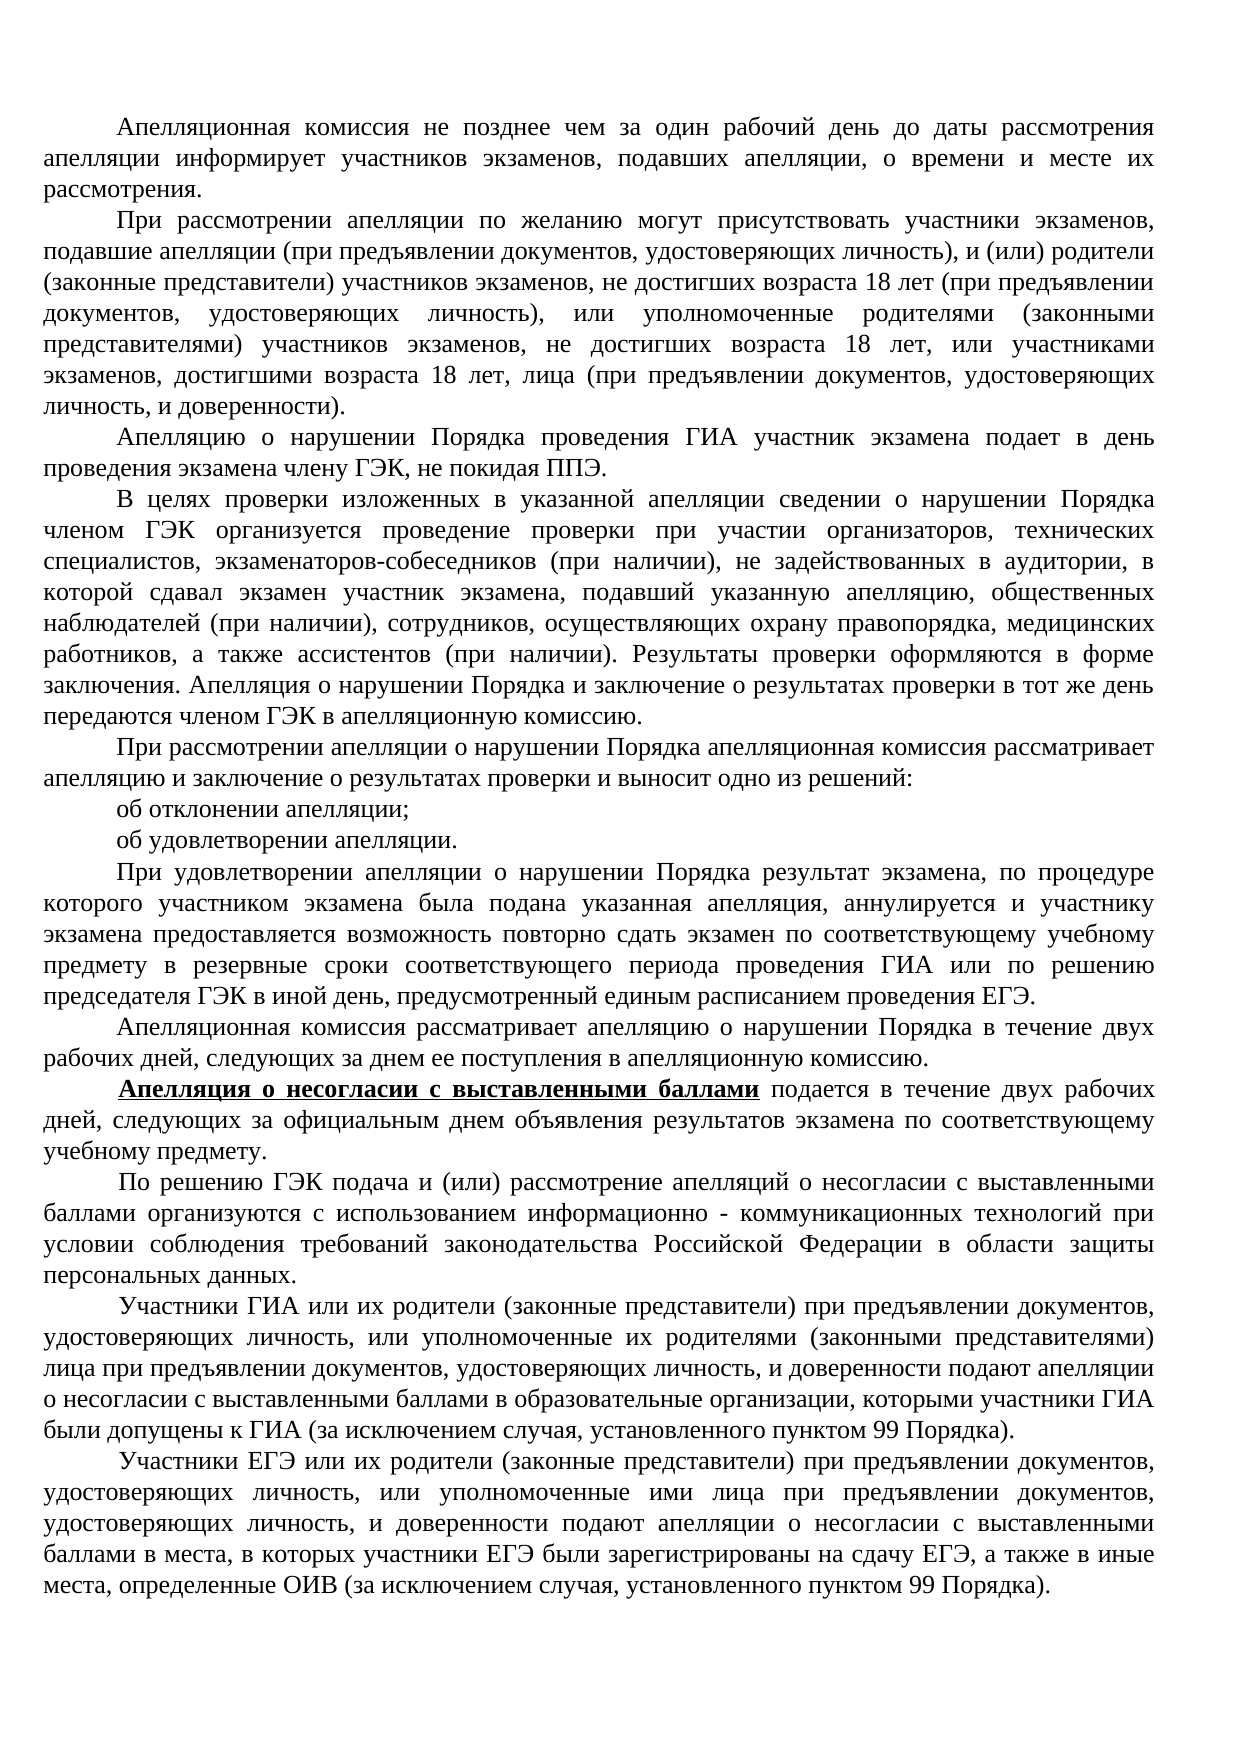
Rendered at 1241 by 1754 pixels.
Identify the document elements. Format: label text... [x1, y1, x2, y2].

text По решению ГЭК подача и (или) рассмотрение апелляций о несогласии с выставленными баллами организуются с использованием информационно - коммуникационных технологий при условии соблюдения требований законодательства Российской Федерации в области защиты персональных данных. [43, 1166, 1156, 1290]
text об отклонении апелляции; [43, 793, 1158, 824]
text При удовлетворении апелляции о нарушении Порядка результат экзамена, по процедуре которого участником экзамена была подана указанная апелляция, аннулируется и участнику экзамена предоставляется возможность повторно сдать экзамен по соответствующему учебному предмету в резервные сроки соответствующего периода проведения ГИА или по решению председателя ГЭК в иной день, предусмотренный единым расписанием проведения ЕГЭ. [43, 855, 1156, 1010]
text Апелляцию о нарушении Порядка проведения ГИА участник экзамена подает в день проведения экзамена члену ГЭК, не покидая ППЭ. [43, 421, 1156, 483]
text об удовлетворении апелляции. [43, 824, 1158, 855]
text Апелляционная комиссия рассматривает апелляцию о нарушении Порядка в течение двух рабочих дней, следующих за днем ее поступления в апелляционную комиссию. [43, 1010, 1156, 1072]
text Участники ГИА или их родители (законные представители) при предъявлении документов, удостоверяющих личность, или уполномоченные их родителями (законными представителями) лица при предъявлении документов, удостоверяющих личность, и доверенности подают апелляции о несогласии с выставленными баллами в образовательные организации, которыми участники ГИА были допущены к ГИА (за исключением случая, установленного пунктом 99 Порядка). [43, 1290, 1156, 1445]
text Апелляция о несогласии с выставленными баллами подается в течение двух рабочих дней, следующих за официальным днем объявления результатов экзамена по соответствующему учебному предмету. [43, 1072, 1156, 1166]
text При рассмотрении апелляции по желанию могут присутствовать участники экзаменов, подавшие апелляции (при предъявлении документов, удостоверяющих личность), и (или) родители (законные представители) участников экзаменов, не достигших возраста 18 лет (при предъявлении документов, удостоверяющих личность), или уполномоченные родителями (законными представителями) участников экзаменов, не достигших возраста 18 лет, или участниками экзаменов, достигшими возраста 18 лет, лица (при предъявлении документов, удостоверяющих личность, и доверенности). [43, 203, 1156, 421]
text Апелляционная комиссия не позднее чем за один рабочий день до даты рассмотрения апелляции информирует участников экзаменов, подавших апелляции, о времени и месте их рассмотрения. [43, 110, 1156, 203]
text В целях проверки изложенных в указанной апелляции сведении о нарушении Порядка членом ГЭК организуется проведение проверки при участии организаторов, технических специалистов, экзаменаторов-собеседников (при наличии), не задействованных в аудитории, в которой сдавал экзамен участник экзамена, подавший указанную апелляцию, общественных наблюдателей (при наличии), сотрудников, осуществляющих охрану правопорядка, медицинских работников, а также ассистентов (при наличии). Результаты проверки оформляются в форме заключения. Апелляция о нарушении Порядка и заключение о результатах проверки в тот же день передаются членом ГЭК в апелляционную комиссию. [43, 483, 1156, 731]
text При рассмотрении апелляции о нарушении Порядка апелляционная комиссия рассматривает апелляцию и заключение о результатах проверки и выносит одно из решений: [43, 731, 1156, 793]
text Участники ЕГЭ или их родители (законные представители) при предъявлении документов, удостоверяющих личность, или уполномоченные ими лица при предъявлении документов, удостоверяющих личность, и доверенности подают апелляции о несогласии с выставленными баллами в места, в которых участники ЕГЭ были зарегистрированы на сдачу ЕГЭ, а также в иные места, определенные ОИВ (за исключением случая, установленного пунктом 99 Порядка). [43, 1445, 1156, 1600]
